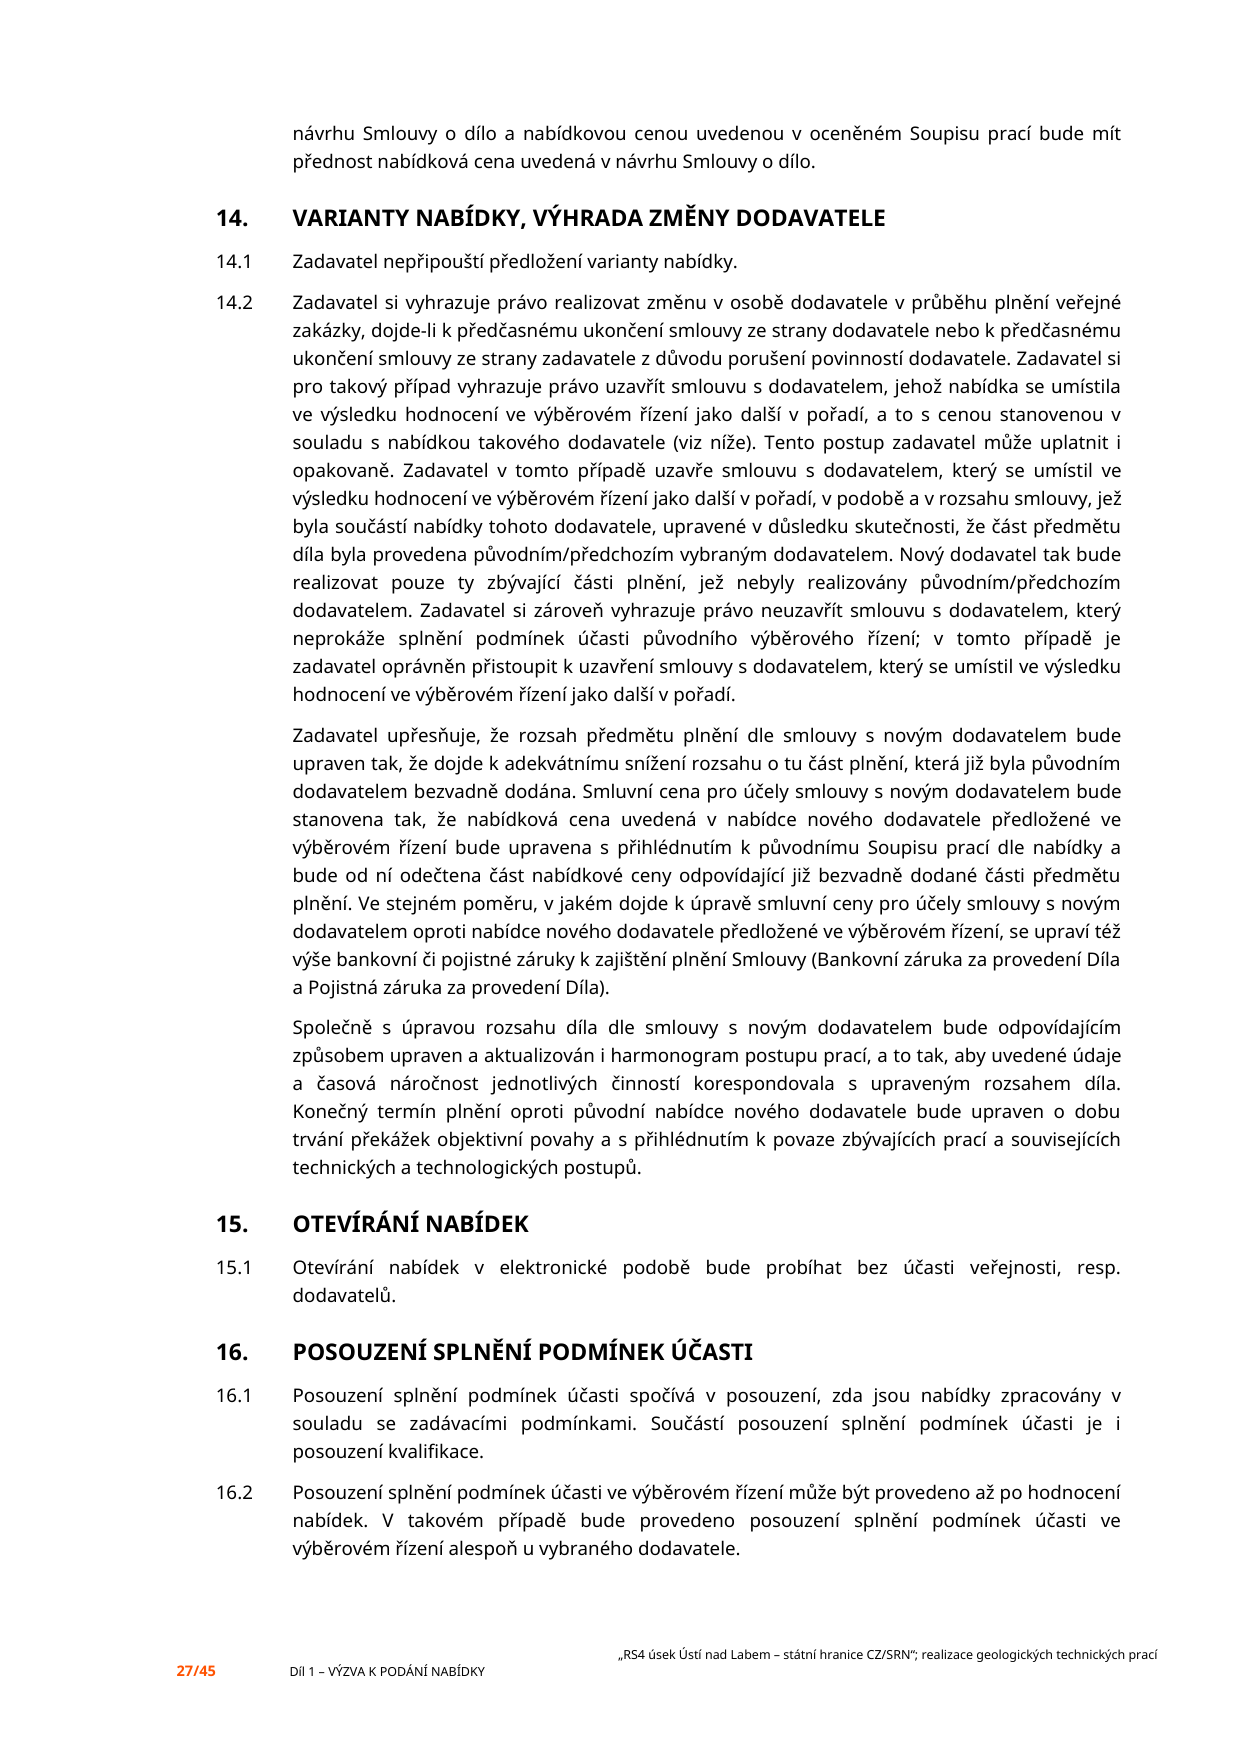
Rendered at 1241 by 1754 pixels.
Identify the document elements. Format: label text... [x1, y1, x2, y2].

text Otevírání nabídek v elektronické podobě bude probíhat bez účasti veřejnosti, resp. dodavatelů. [216, 1254, 1122, 1308]
text Zadavatel nepřipouští předložení varianty nabídky. [216, 248, 1122, 274]
list Zadavatel upřesňuje, že rozsah předmětu plnění dle smlouvy s novým dodavatelem bude upraven tak, že dojde k adekvátnímu snížení rozsahu o tu část plnění, která již byla původním dodavatelem bezvadně dodána. Smluvní cena pro účely smlouvy s novým dodavatelem bude stanovena tak, že nabídková cena uvedená v nabídce nového dodavatele předložené ve výběrovém řízení bude upravena s přihlédnutím k původnímu Soupisu prací dle nabídky a bude od ní odečtena část nabídkové ceny odpovídající již bezvadně dodané části předmětu plnění. Ve stejném poměru, v jakém dojde k úpravě smluvní ceny pro účely smlouvy s novým dodavatelem oproti nabídce nového dodavatele předložené ve výběrovém řízení, se upraví též výše bankovní či pojistné záruky k zajištění plnění Smlouvy (Bankovní záruka za provedení Díla a Pojistná záruka za provedení Díla). [292, 722, 1122, 999]
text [216, 121, 1122, 174]
text Posouzení splnění podmínek účasti ve výběrovém řízení může být provedeno až po hodnocení nabídek. V takovém případě bude provedeno posouzení splnění podmínek účasti ve výběrovém řízení alespoň u vybraného dodavatele. [216, 1479, 1122, 1561]
text OTEVÍRÁNÍ NABÍDEK [216, 1208, 1122, 1239]
text Zadavatel si vyhrazuje právo realizovat změnu v osobě dodavatele v průběhu plnění veřejné zakázky, dojde-li k předčasnému ukončení smlouvy ze strany dodavatele nebo k předčasnému ukončení smlouvy ze strany zadavatele z důvodu porušení povinností dodavatele. Zadavatel si pro takový případ vyhrazuje právo uzavřít smlouvu s dodavatelem, jehož nabídka se umístila ve výsledku hodnocení ve výběrovém řízení jako další v pořadí, a to s cenou stanovenou v souladu s nabídkou takového dodavatele (viz níže). Tento postup zadavatel může uplatnit i opakovaně. Zadavatel v tomto případě uzavře smlouvu s dodavatelem, který se umístil ve výsledku hodnocení ve výběrovém řízení jako další v pořadí, v podobě a v rozsahu smlouvy, jež byla součástí nabídky tohoto dodavatele, upravené v důsledku skutečnosti, že část předmětu díla byla provedena původním/předchozím vybraným dodavatelem. Nový dodavatel tak bude realizovat pouze ty zbývající části plnění, jež nebyly realizovány původním/předchozím dodavatelem. Zadavatel si zároveň vyhrazuje právo neuzavřít smlouvu s dodavatelem, který neprokáže splnění podmínek účasti původního výběrového řízení; v tomto případě je zadavatel oprávněn přistoupit k uzavření smlouvy s dodavatelem, který se umístil ve výsledku hodnocení ve výběrovém řízení jako další v pořadí. [216, 289, 1122, 707]
text Posouzení splnění podmínek účasti spočívá v posouzení, zda jsou nabídky zpracovány v souladu se zadávacími podmínkami. Součástí posouzení splnění podmínek účasti je i posouzení kvalifikace. [216, 1382, 1122, 1464]
text VARIANTY NABÍDKY, VÝHRADA ZMĚNY DODAVATELE [216, 202, 1122, 233]
text POSOUZENÍ SPLNĚNÍ PODMÍNEK ÚČASTI [216, 1336, 1122, 1367]
list Společně s úpravou rozsahu díla dle smlouvy s novým dodavatelem bude odpovídajícím způsobem upraven a aktualizován i harmonogram postupu prací, a to tak, aby uvedené údaje a časová náročnost jednotlivých činností korespondovala s upraveným rozsahem díla. Konečný termín plnění oproti původní nabídce nového dodavatele bude upraven o dobu trvání překážek objektivní povahy a s přihlédnutím k povaze zbývajících prací a souvisejících technických a technologických postupů. [292, 1014, 1122, 1180]
